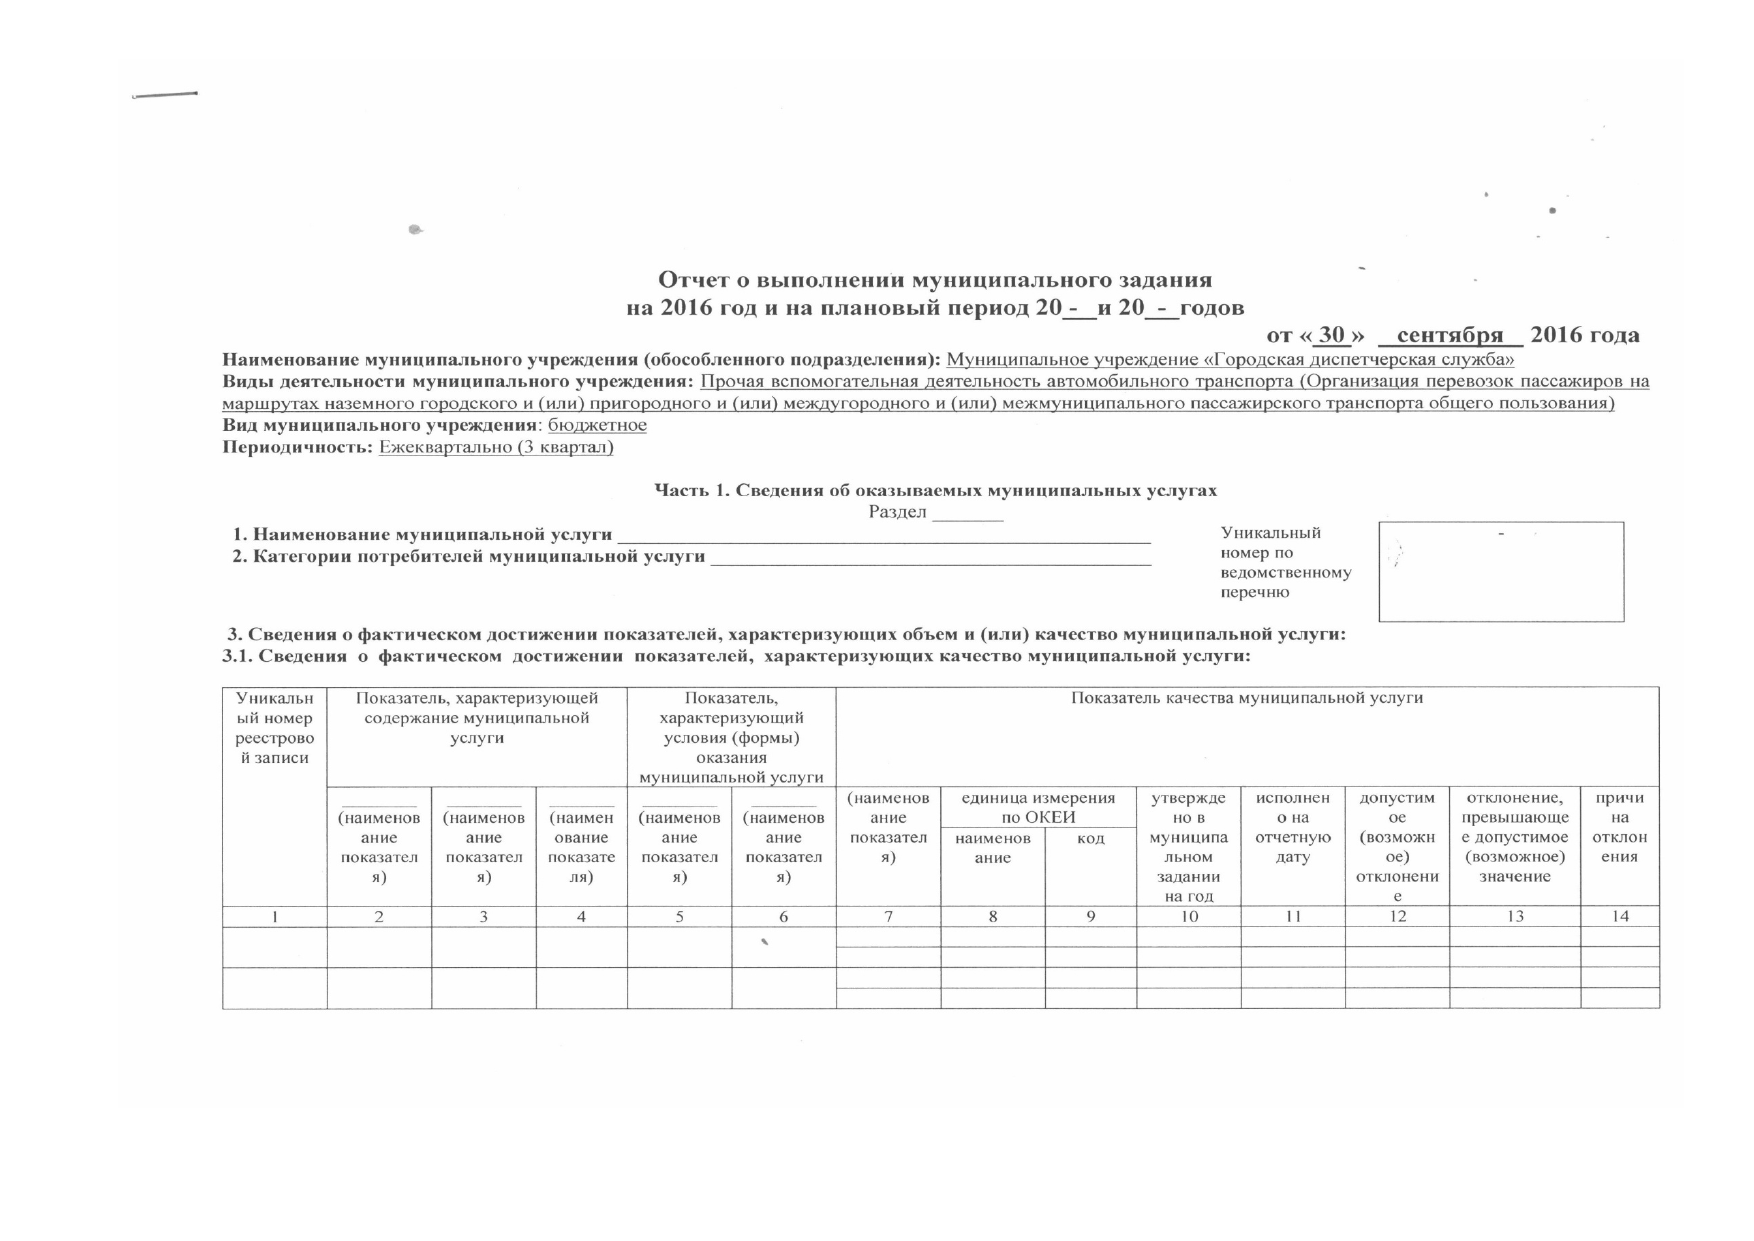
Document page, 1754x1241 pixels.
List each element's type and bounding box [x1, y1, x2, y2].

picture [118, 59, 1684, 1108]
